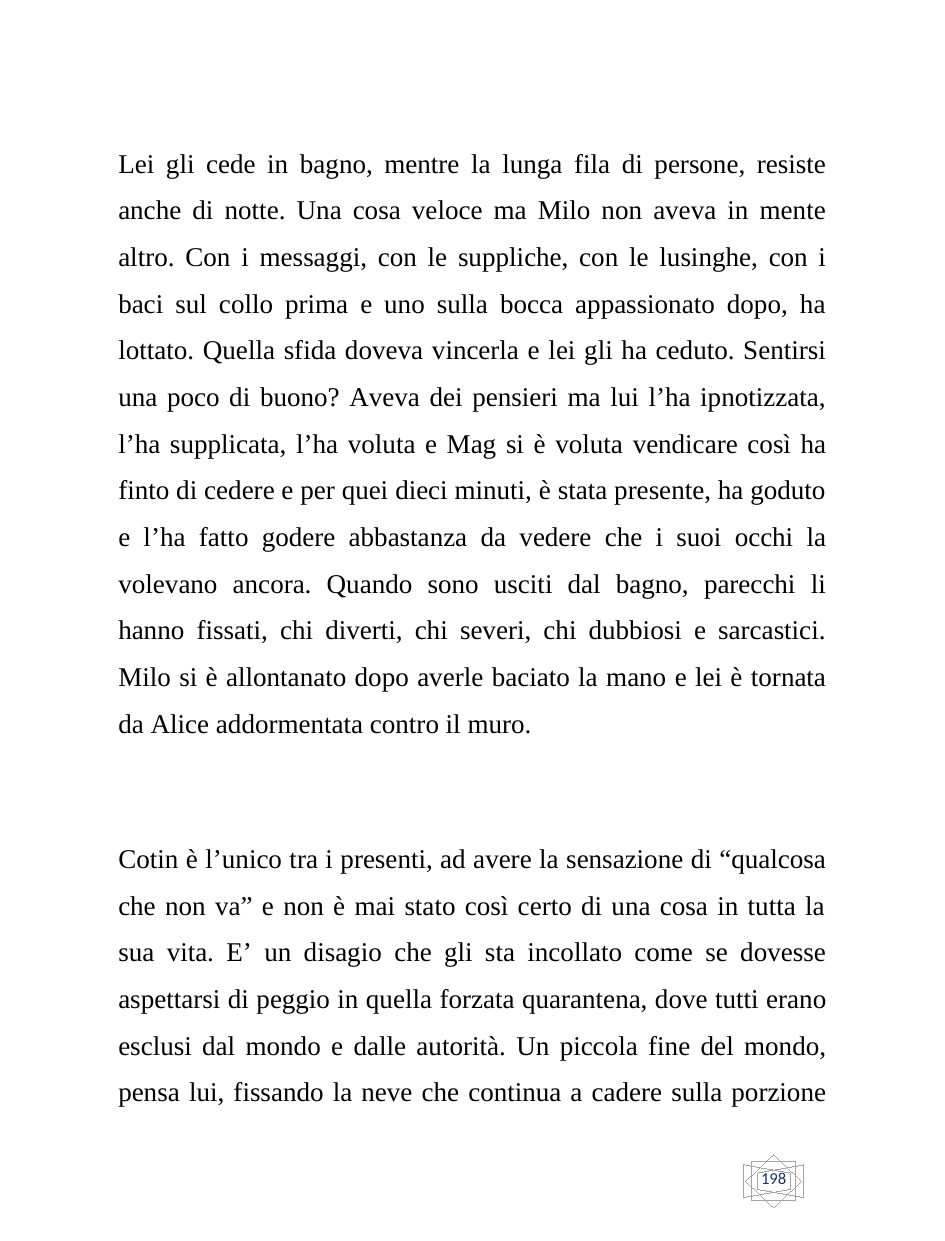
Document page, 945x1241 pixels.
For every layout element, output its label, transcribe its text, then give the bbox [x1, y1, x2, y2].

text Lei gli cede in bagno, mentre la lunga fila di persone, resiste anche di notte. Una cosa veloce ma Milo non aveva in mente altro. Con i messaggi, con le suppliche, con le lusinghe, con i baci sul collo prima e uno sulla bocca appassionato dopo, ha lottato. Quella sfida doveva vincerla e lei gli ha ceduto. Sentirsi una poco di buono? Aveva dei pensieri ma lui l’ha ipnotizzata, l’ha supplicata, l’ha voluta e Mag si è voluta vendicare così ha finto di cedere e per quei dieci minuti, è stata presente, ha goduto e l’ha fatto godere abbastanza da vedere che i suoi occhi la volevano ancora. Quando sono usciti dal bagno, parecchi li hanno fissati, chi diverti, chi severi, chi dubbiosi e sarcastici. Milo si è allontanato dopo averle baciato la mano e lei è tornata da Alice addormentata contro il muro. [118, 148, 827, 739]
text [118, 843, 827, 1107]
